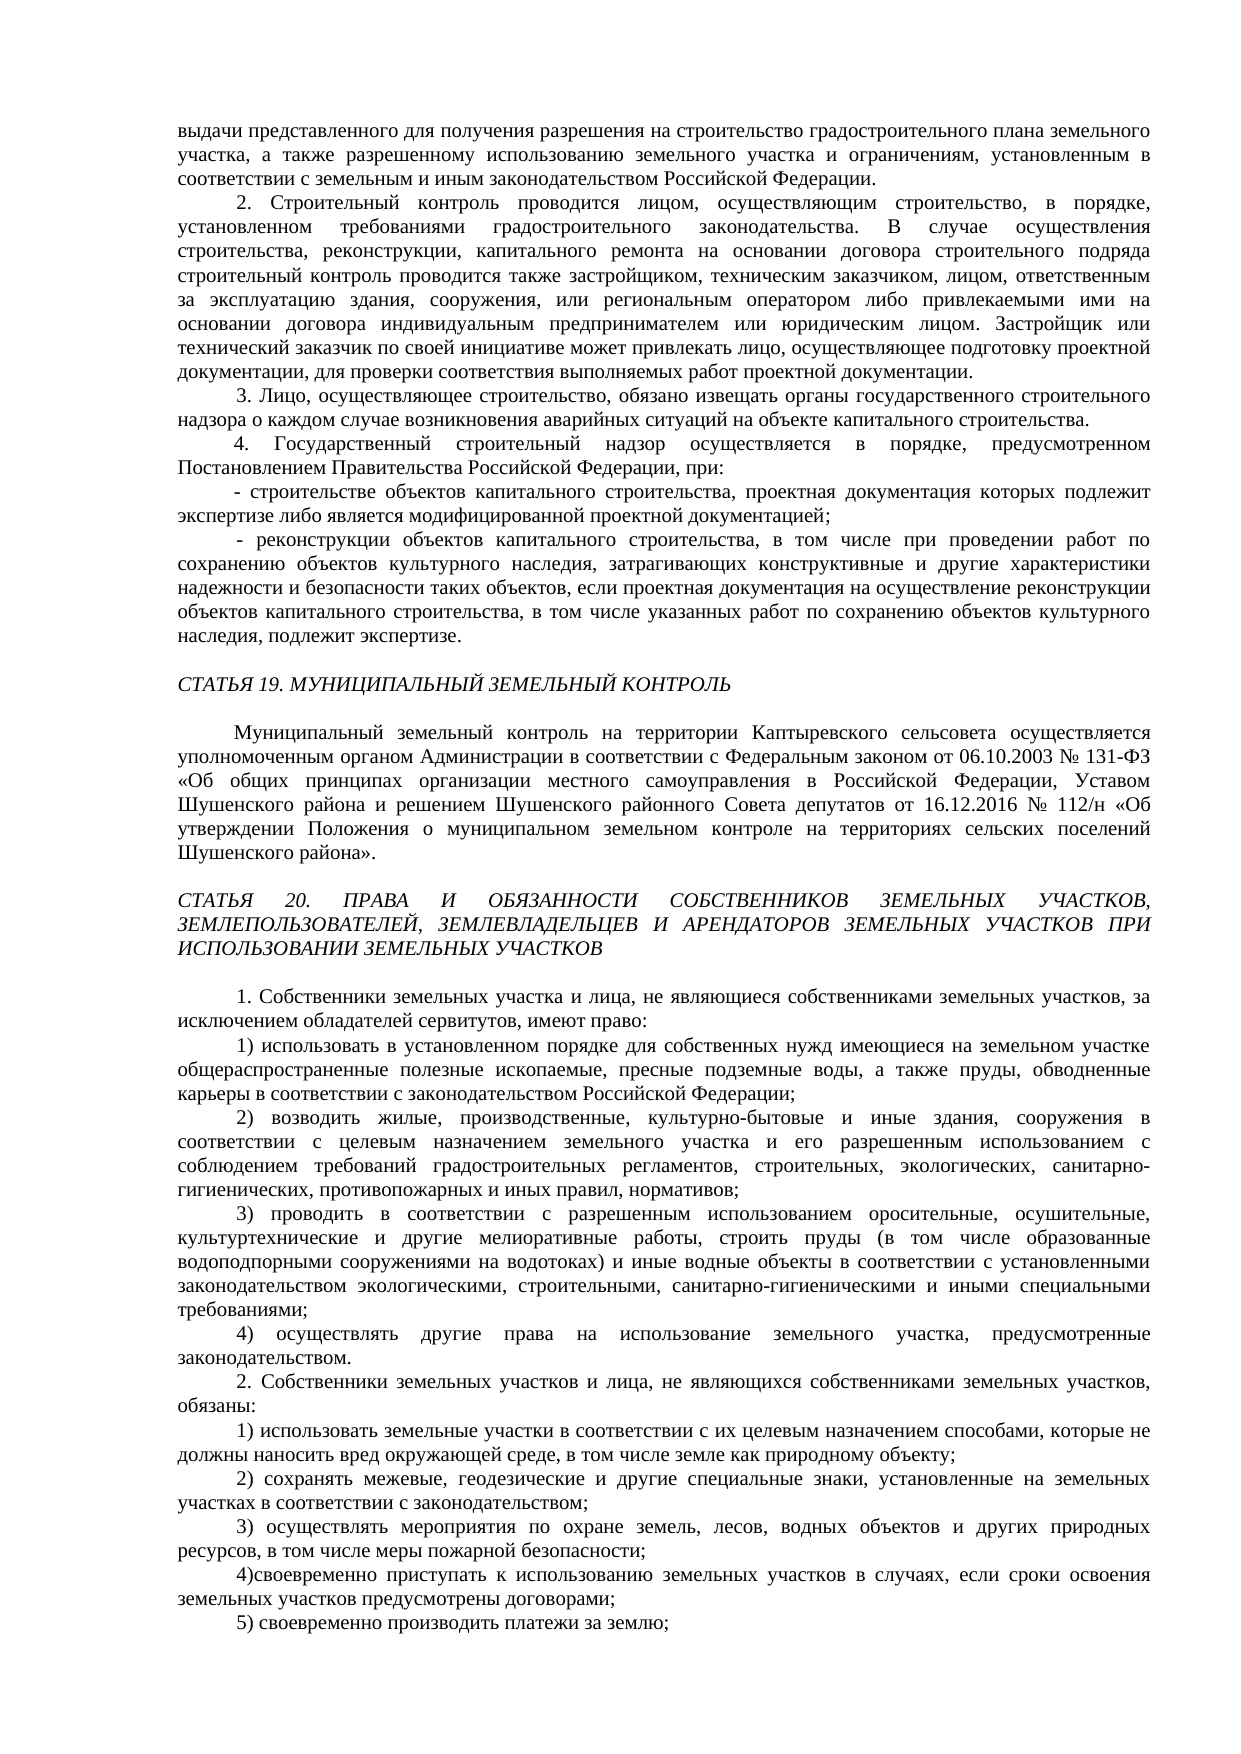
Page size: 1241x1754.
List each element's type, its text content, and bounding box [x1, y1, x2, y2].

text - реконструкции объектов капитального строительства, в том числе при проведении работ по сохранению объектов культурного наследия, затрагивающих конструктивные и другие характеристики надежности и безопасности таких объектов, если проектная документация на осуществление реконструкции объектов капитального строительства, в том числе указанных работ по сохранению объектов культурного наследия, подлежит экспертизе. [177, 527, 1152, 647]
text 3) осуществлять мероприятия по охране земель, лесов, водных объектов и других природных ресурсов, в том числе меры пожарной безопасности; [177, 1514, 1152, 1562]
text СТАТЬЯ 20. Права и обязанности собственников земельных участков, землепользователей, землевладельцев и арендаторов земельных участков при использовании земельных участков [177, 888, 1152, 960]
text 4) осуществлять другие права на использование земельного участка, предусмотренные законодательством. [177, 1321, 1152, 1369]
text 4. Государственный строительный надзор осуществляется в порядке, предусмотренном Постановлением Правительства Российской Федерации, при: [177, 431, 1152, 479]
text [177, 118, 1152, 190]
text СТАТЬЯ 19. МУНИЦИПАЛЬНЫЙ ЗЕМЕЛЬНЫЙ КОНТРОЛЬ [177, 672, 1152, 696]
text 3) проводить в соответствии с разрешенным использованием оросительные, осушительные, культуртехнические и другие мелиоративные работы, строить пруды (в том числе образованные водоподпорными сооружениями на водотоках) и иные водные объекты в соответствии с установленными законодательством экологическими, строительными, санитарно-гигиеническими и иными специальными требованиями; [177, 1201, 1152, 1321]
text 1) использовать земельные участки в соответствии с их целевым назначением способами, которые не должны наносить вред окружающей среде, в том числе земле как природному объекту; [177, 1417, 1152, 1466]
text - строительстве объектов капитального строительства, проектная документация которых подлежит экспертизе либо является модифицированной проектной документацией; [177, 479, 1152, 527]
text 2) возводить жилые, производственные, культурно-бытовые и иные здания, сооружения в соответствии с целевым назначением земельного участка и его разрешенным использованием с соблюдением требований градостроительных регламентов, строительных, экологических, санитарно-гигиенических, противопожарных и иных правил, нормативов; [177, 1105, 1152, 1201]
text 4)своевременно приступать к использованию земельных участков в случаях, если сроки освоения земельных участков предусмотрены договорами; [177, 1562, 1152, 1610]
text Муниципальный земельный контроль на территории Каптыревского сельсовета осуществляется уполномоченным органом Администрации в соответствии с Федеральным законом от 06.10.2003 № 131-ФЗ «Об общих принципах организации местного самоуправления в Российской Федерации, Уставом Шушенского района и решением Шушенского районного Совета депутатов от 16.12.2016 № 112/н «Об утверждении Положения о муниципальном земельном контроле на территориях сельских поселений Шушенского района». [177, 720, 1152, 864]
text 1) использовать в установленном порядке для собственных нужд имеющиеся на земельном участке общераспространенные полезные ископаемые, пресные подземные воды, а также пруды, обводненные карьеры в соответствии с законодательством Российской Федерации; [177, 1032, 1152, 1105]
text 1. Собственники земельных участка и лица, не являющиеся собственниками земельных участков, за исключением обладателей сервитутов, имеют право: [177, 984, 1152, 1032]
text 2. Строительный контроль проводится лицом, осуществляющим строительство, в порядке, установленном требованиями градостроительного законодательства. В случае осуществления строительства, реконструкции, капитального ремонта на основании договора строительного подряда строительный контроль проводится также застройщиком, техническим заказчиком, лицом, ответственным за эксплуатацию здания, сооружения, или региональным оператором либо привлекаемыми ими на основании договора индивидуальным предпринимателем или юридическим лицом. Застройщик или технический заказчик по своей инициативе может привлекать лицо, осуществляющее подготовку проектной документации, для проверки соответствия выполняемых работ проектной документации. [177, 190, 1152, 383]
text 2. Собственники земельных участков и лица, не являющихся собственниками земельных участков, обязаны: [177, 1369, 1152, 1417]
text 3. Лицо, осуществляющее строительство, обязано извещать органы государственного строительного надзора о каждом случае возникновения аварийных ситуаций на объекте капитального строительства. [177, 383, 1152, 431]
text 5) своевременно производить платежи за землю; [177, 1610, 1152, 1634]
text 2) сохранять межевые, геодезические и другие специальные знаки, установленные на земельных участках в соответствии с законодательством; [177, 1466, 1152, 1514]
